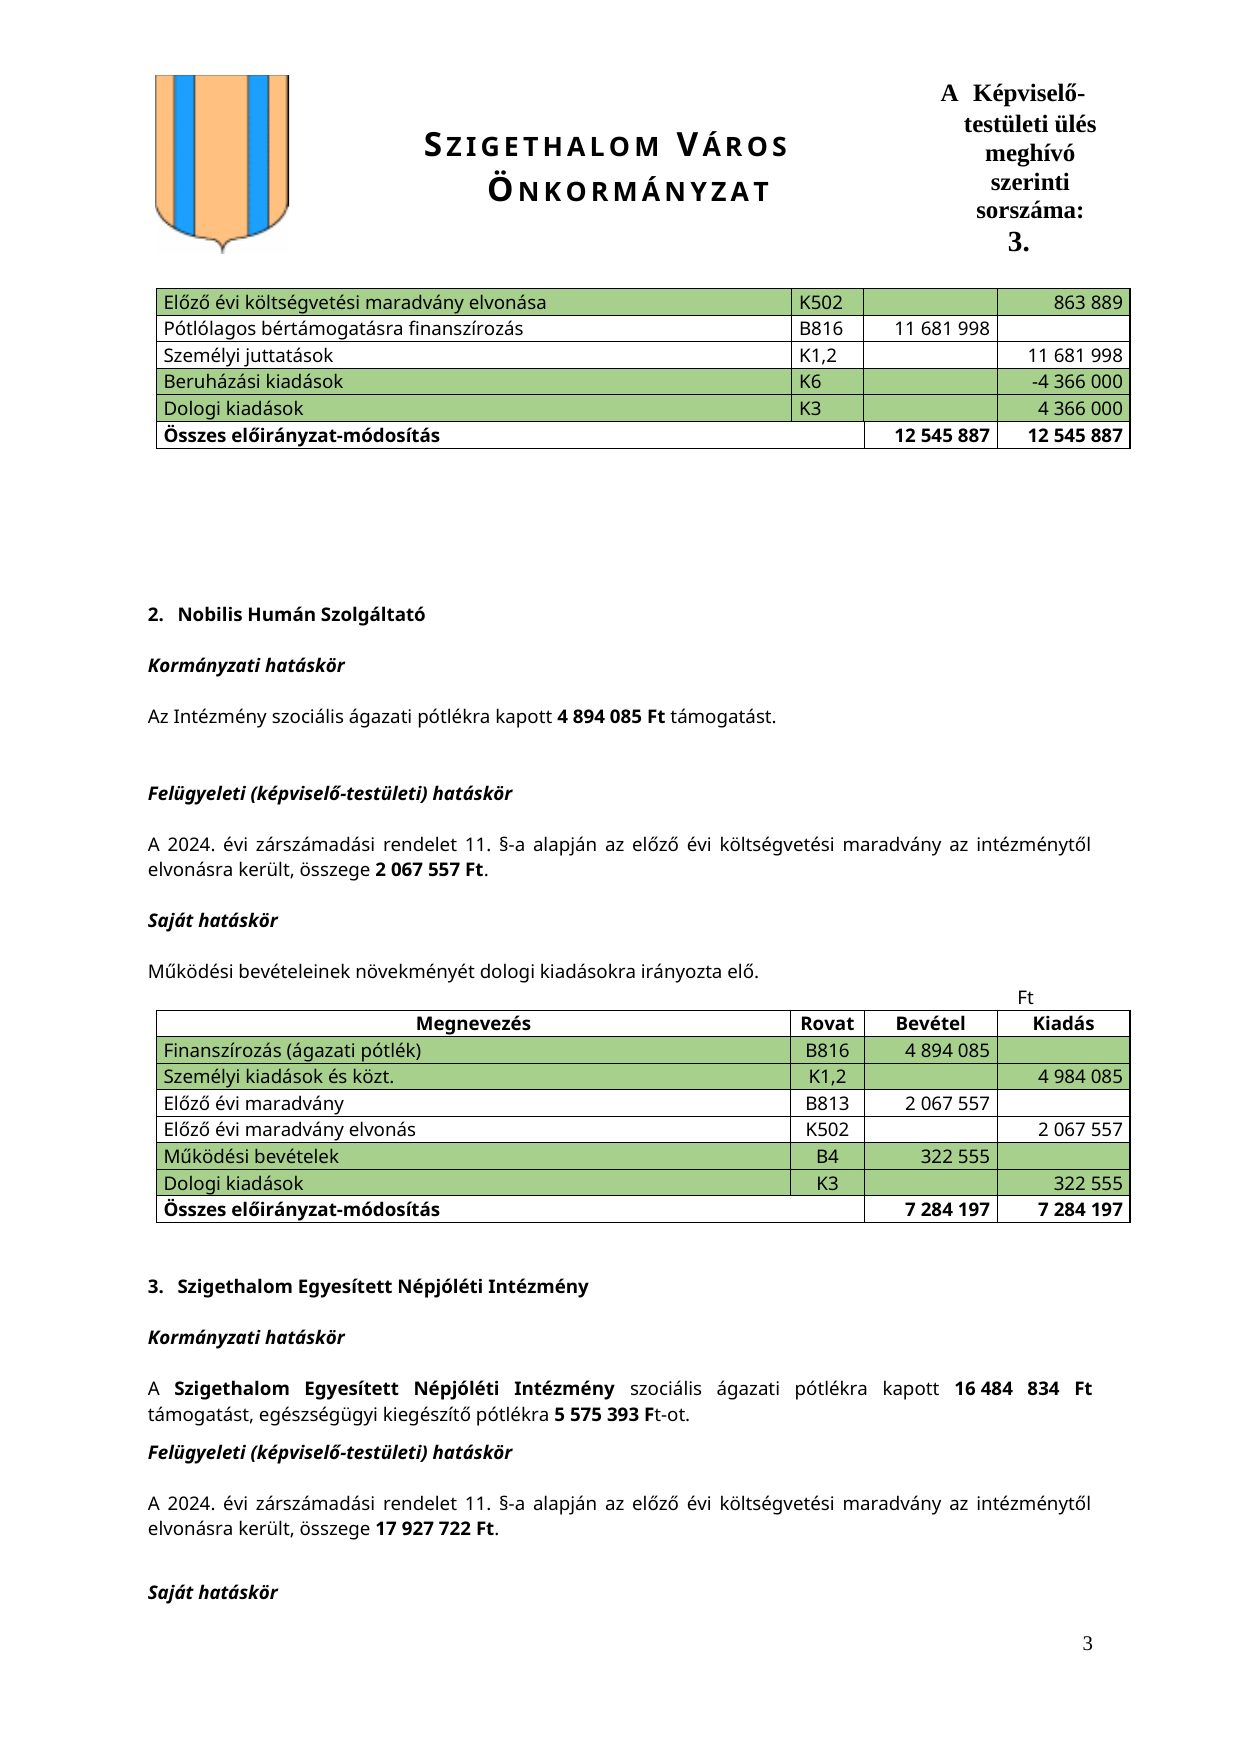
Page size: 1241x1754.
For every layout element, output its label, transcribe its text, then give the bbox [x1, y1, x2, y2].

table_cell Dologi kiadások [157, 1170, 790, 1195]
text Kormányzati hatáskör [148, 653, 1093, 678]
list Szigethalom Egyesített Népjóléti Intézmény [148, 1273, 1093, 1299]
table_cell Pótlólagos bértámogatásra finanszírozás [157, 316, 791, 341]
table_cell [865, 1064, 997, 1089]
table_cell Előző évi költségvetési maradvány elvonása [157, 289, 791, 315]
table_cell 4 984 085 [998, 1064, 1129, 1089]
table_cell 2 067 557 [865, 1090, 997, 1116]
text Saját hatáskör [148, 1579, 1093, 1605]
text Felügyeleti (képviselő-testületi) hatáskör [148, 780, 1093, 805]
table_cell Személyi kiadások és közt. [157, 1064, 790, 1089]
text Működési bevételeinek növekményét dologi kiadásokra irányozta elő. [148, 958, 1093, 984]
table_cell Előző évi maradvány [157, 1090, 790, 1116]
table_cell 2 067 557 [998, 1117, 1129, 1142]
table_cell [998, 1090, 1129, 1116]
table_cell 322 555 [865, 1143, 997, 1169]
text A 2024. évi zárszámadási rendelet 11. §-a alapján az előző évi költségvetési maradvány az intézménytől elvonásra került, összege 17 927 722 Ft. [148, 1490, 1093, 1541]
table_header Kiadás [998, 1011, 1129, 1036]
table_cell K3 [791, 1170, 864, 1195]
text Saját hatáskör [148, 907, 1093, 933]
table_cell 4 894 085 [865, 1037, 997, 1063]
table_header Bevétel [865, 1011, 997, 1036]
table_cell Beruházási kiadások [157, 369, 791, 394]
text A Szigethalom Egyesített Népjóléti Intézmény szociális ágazati pótlékra kapott 16 484 834 Ft támogatást, egészségügyi kiegészítő pótlékra 5 575 393 Ft-ot. [148, 1376, 1093, 1427]
table_cell Összes előirányzat-módosítás [157, 422, 864, 447]
table_cell 12 545 887 [865, 422, 997, 447]
table_cell K502 [791, 1117, 864, 1142]
table_cell [864, 289, 997, 315]
table_cell [998, 1143, 1129, 1169]
table_cell Finanszírozás (ágazati pótlék) [157, 1037, 790, 1063]
table_cell [998, 316, 1129, 341]
table_cell K1,2 [791, 1064, 864, 1089]
text Az Intézmény szociális ágazati pótlékra kapott 4 894 085 Ft támogatást. [148, 704, 1093, 729]
list Nobilis Humán Szolgáltató [148, 602, 1093, 627]
table_cell Személyi juttatások [157, 342, 791, 368]
text Felügyeleti (képviselő-testületi) hatáskör [148, 1439, 1093, 1465]
table_cell 7 284 197 [998, 1196, 1129, 1222]
table_cell B813 [791, 1090, 864, 1116]
table_cell 322 555 [998, 1170, 1129, 1195]
table_cell [864, 342, 997, 368]
table_cell Összes előirányzat-módosítás [157, 1196, 864, 1222]
table_cell [864, 395, 997, 421]
table_cell B816 [791, 1037, 864, 1063]
table_cell [865, 1117, 997, 1142]
table_cell 863 889 [998, 289, 1129, 315]
table_cell 4 366 000 [998, 395, 1129, 421]
table_cell [998, 1037, 1129, 1063]
table_cell 12 545 887 [998, 422, 1129, 447]
table_cell B816 [792, 316, 863, 341]
table_cell 11 681 998 [864, 316, 997, 341]
table_cell Dologi kiadások [157, 395, 791, 421]
table_header Rovat [791, 1011, 864, 1036]
table_cell K502 [792, 289, 863, 315]
table_cell 11 681 998 [998, 342, 1129, 368]
table_cell K6 [792, 369, 863, 394]
table_cell 7 284 197 [865, 1196, 997, 1222]
table_cell B4 [791, 1143, 864, 1169]
table_cell Előző évi maradvány elvonás [157, 1117, 790, 1142]
table_cell [864, 369, 997, 394]
table_cell -4 366 000 [998, 369, 1129, 394]
text Ft [148, 984, 1033, 1009]
table_cell K3 [792, 395, 863, 421]
table_header Megnevezés [157, 1011, 790, 1036]
text A 2024. évi zárszámadási rendelet 11. §-a alapján az előző évi költségvetési maradvány az intézménytől elvonásra került, összege 2 067 557 Ft. [148, 831, 1093, 882]
text Kormányzati hatáskör [148, 1324, 1093, 1350]
table_cell Működési bevételek [157, 1143, 790, 1169]
table_cell [865, 1170, 997, 1195]
table_cell K1,2 [792, 342, 863, 368]
